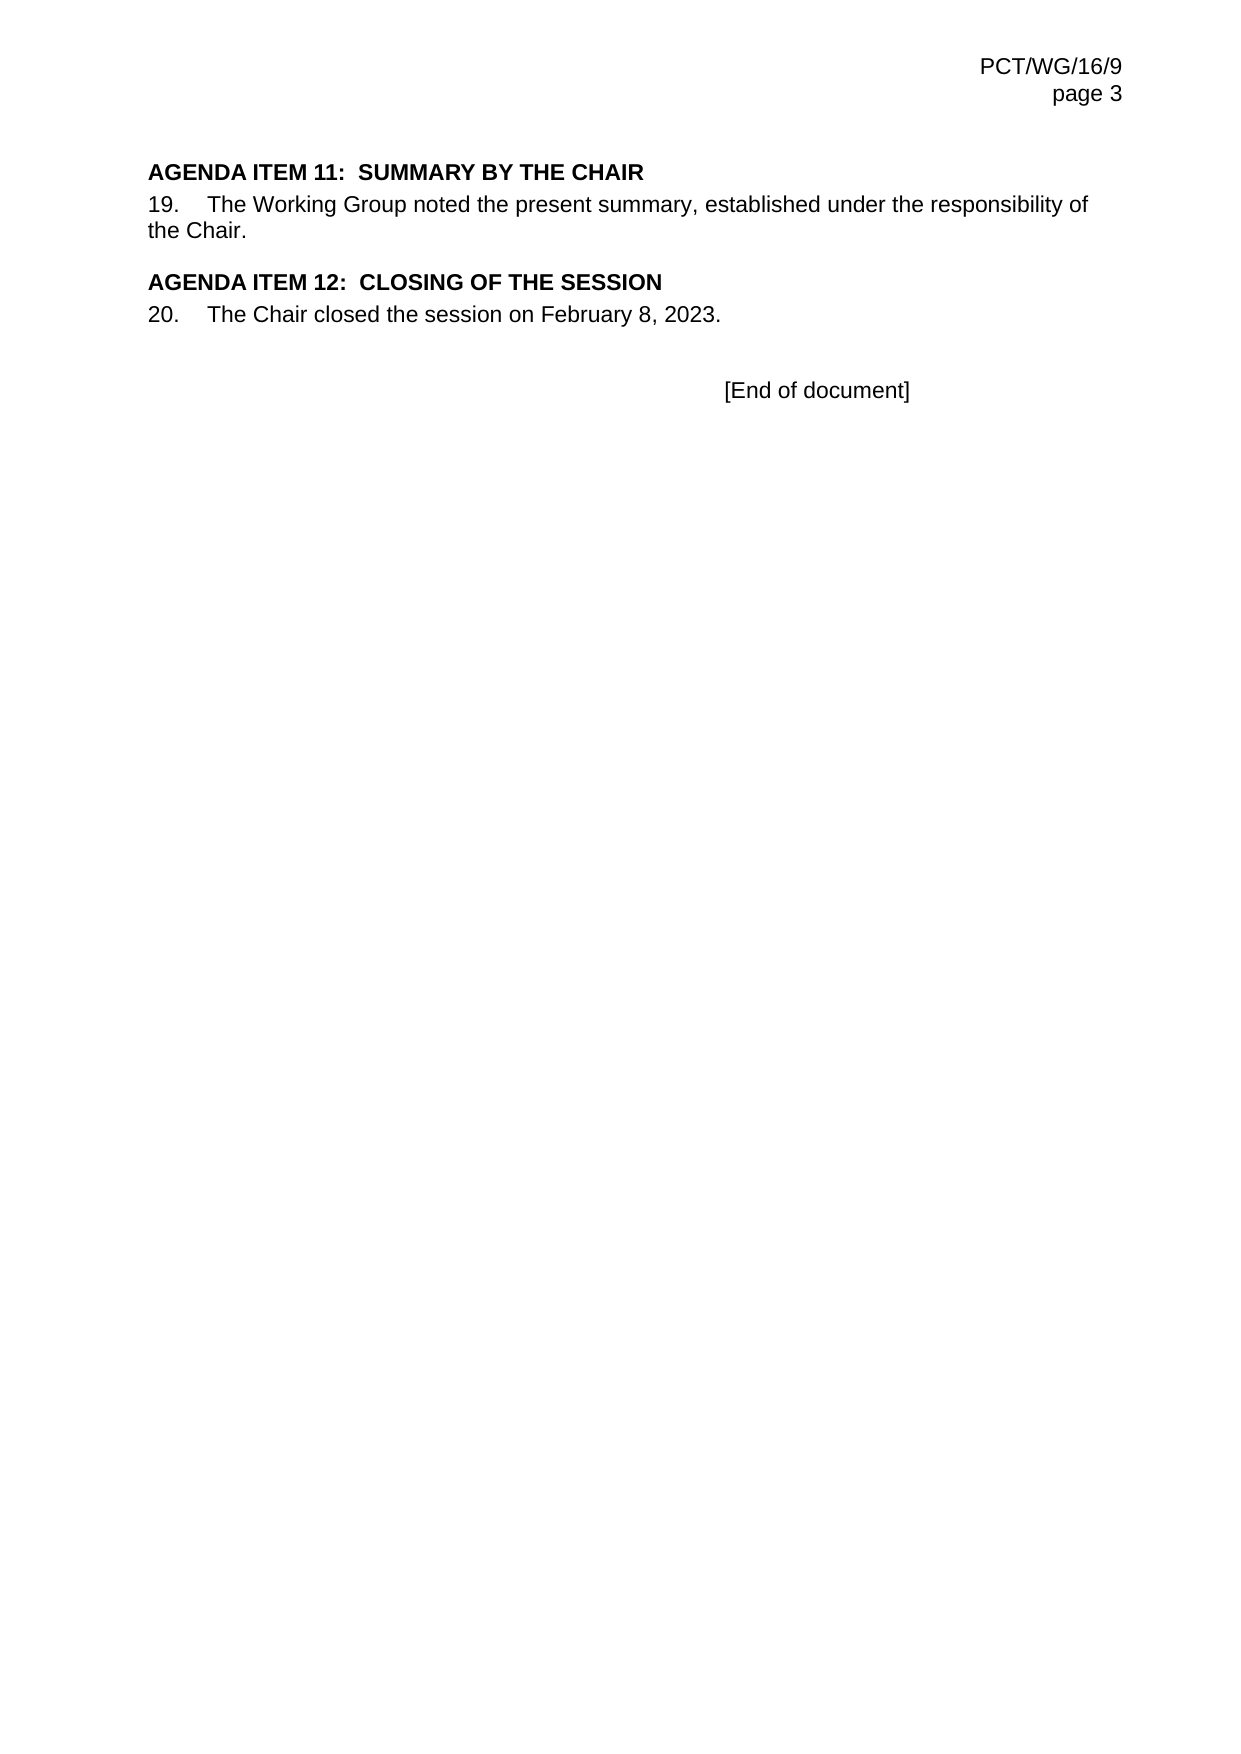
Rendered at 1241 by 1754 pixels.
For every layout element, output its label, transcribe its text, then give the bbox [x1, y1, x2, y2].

text [End of document] [724, 351, 1122, 403]
subtitle Agenda Item 11: Summary by the Chair [148, 158, 1122, 185]
subtitle Agenda Item 12: Closing of the session [148, 269, 1122, 295]
text The Working Group noted the present summary, established under the responsibility of the Chair. [148, 191, 1122, 244]
text The Chair closed the session on February 8, 2023. [148, 301, 1122, 328]
